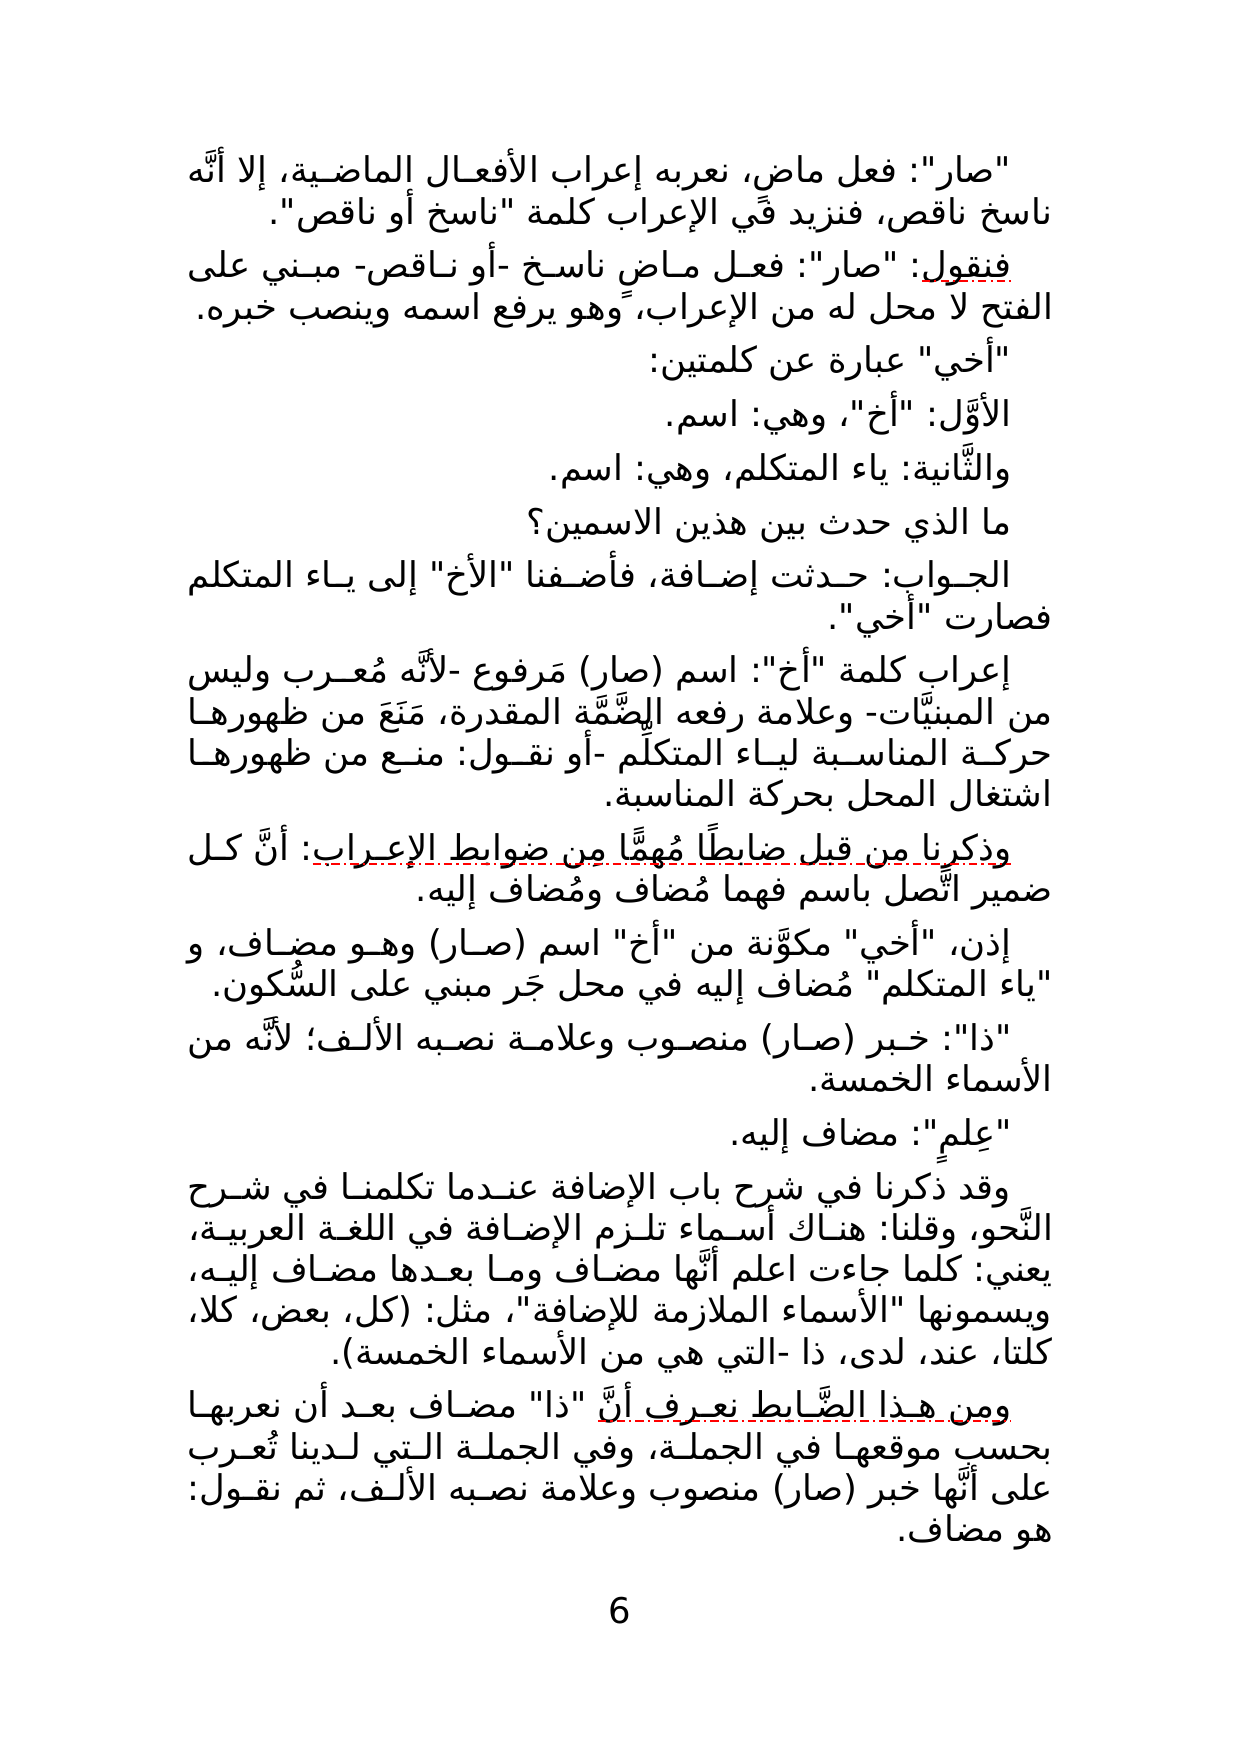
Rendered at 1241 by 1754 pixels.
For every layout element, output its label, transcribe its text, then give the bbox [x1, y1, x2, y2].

text "عِلمٍ": مضاف إليه. [187, 1112, 1053, 1154]
text إذن، "أخي" مكوَّنة من "أخ" اسم (صار) وهو مضاف، و "ياء المتكلم" مُضاف إليه في محل جَر مبني على السُّكون. [187, 922, 1053, 1005]
text ومن هذا الضَّابط نعرف أنَّ "ذا" مضاف بعد أن نعربها بحسب موقعها في الجملة، وفي الجملة التي لدينا تُعرب على أنَّها خبر (صار) منصوب وعلامة نصبه الألف، ثم نقول: هو مضاف. [187, 1385, 1053, 1550]
text الجواب: حدثت إضافة، فأضفنا "الأخ" إلى ياء المتكلم فصارت "أخي". [187, 555, 1053, 637]
text وذكرنا من قبل ضابطًا مُهمًّا مِن ضوابط الإعراب: أنَّ كل ضمير اتَّصل باسم فهما مُضاف ومُضاف إليه. [187, 827, 1053, 910]
text والثَّانية: ياء المتكلم، وهي: اسم. [187, 447, 1053, 489]
text ما الذي حدث بين هذين الاسمين؟ [187, 501, 1053, 542]
text "أخي" عبارة عن كلمتين: [187, 340, 1053, 381]
text "صار": فعل ماضٍ، نعربه إعراب الأفعال الماضية، إلا أنَّه ناسخ ناقص، فنزيد في الإعراب كلمة "ناسخ أو ناقص". [187, 150, 1053, 232]
text فنقول: "صار": فعل ماضٍ ناسخ -أو ناقص- مبني على الفتح لا محل له من الإعراب، وهو يرفع اسمه وينصب خبره. [187, 245, 1053, 327]
text وقد ذكرنا في شرح باب الإضافة عندما تكلمنا في شرح النَّحو، وقلنا: هناك أسماء تلزم الإضافة في اللغة العربية، يعني: كلما جاءت اعلم أنَّها مضاف وما بعدها مضاف إليه، ويسمونها "الأسماء الملازمة للإضافة"، مثل: (كل، بعض، كلا، كلتا، عند، لدى، ذا -التي هي من الأسماء الخمسة). [187, 1166, 1053, 1372]
text إعراب كلمة "أخ": اسم (صار) مَرفوع -لأنَّه مُعرب وليس من المبنيَّات- وعلامة رفعه الضَّمَّة المقدرة، مَنَعَ من ظهورها حركة المناسبة لياء المتكلِّم -أو نقول: منع من ظهورها اشتغال المحل بحركة المناسبة. [187, 650, 1053, 815]
text الأوَّل: "أخ"، وهي: اسم. [187, 394, 1053, 435]
text "ذا": خبر (صار) منصوب وعلامة نصبه الألف؛ لأنَّه من الأسماء الخمسة. [187, 1017, 1053, 1100]
